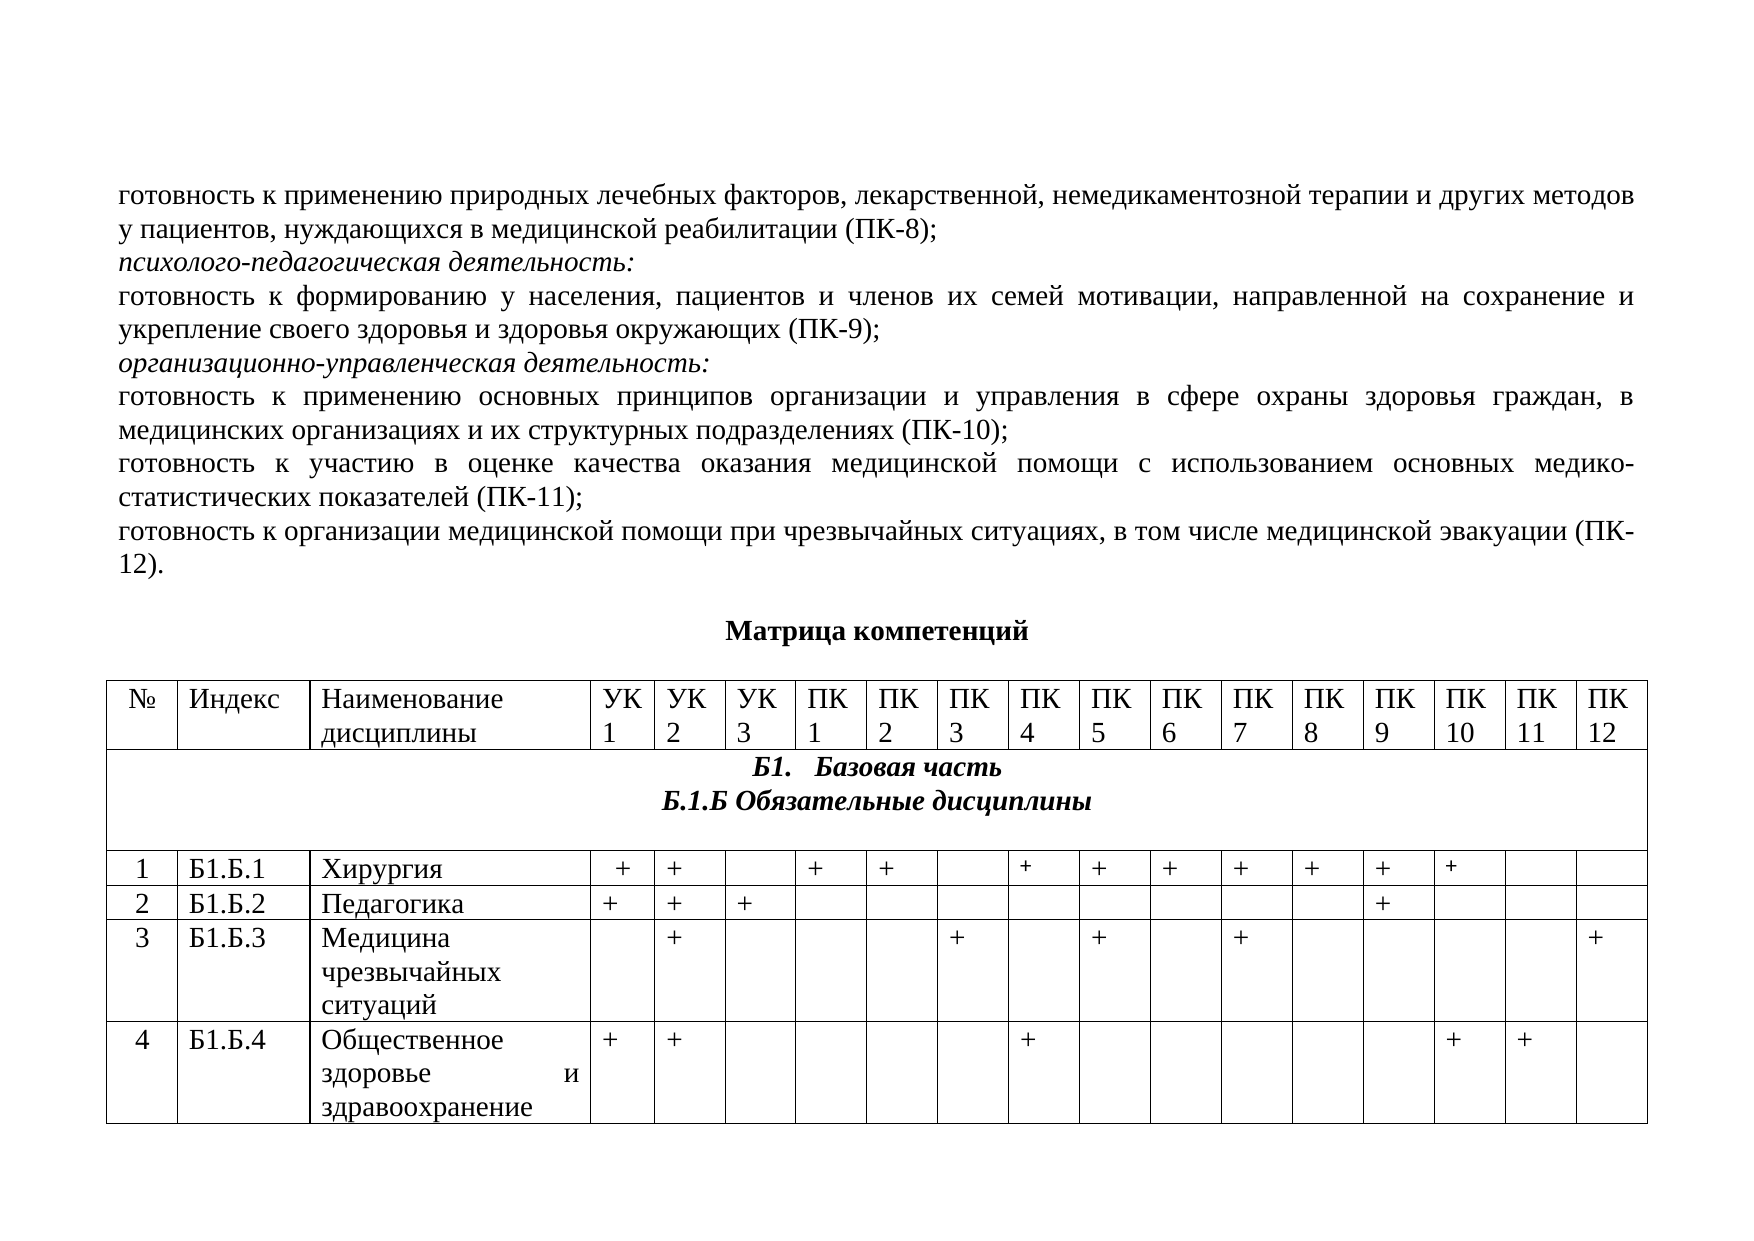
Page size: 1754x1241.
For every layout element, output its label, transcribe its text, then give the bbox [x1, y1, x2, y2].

table_cell + [1364, 851, 1434, 885]
table_cell [1151, 886, 1221, 919]
table_cell Б1.Б.2 [178, 886, 309, 919]
table_cell [1506, 920, 1576, 1021]
table_cell + [1435, 1022, 1505, 1123]
table_cell + [1506, 1022, 1576, 1123]
table_cell [1293, 886, 1363, 919]
table_header ПК12 [1577, 681, 1647, 748]
table_cell [1222, 1022, 1292, 1123]
table_cell + [1009, 851, 1079, 885]
table_cell [1506, 886, 1576, 919]
table_cell [1577, 1022, 1647, 1123]
table_header Наименование дисциплины [311, 681, 590, 748]
table_cell + [1080, 851, 1150, 885]
text Матрица компетенций [118, 613, 1636, 647]
table_cell [1435, 920, 1505, 1021]
table_cell + [1577, 920, 1647, 1021]
table_cell [867, 920, 937, 1021]
table_header УК3 [726, 681, 795, 748]
table_cell Медицина чрезвычайных ситуаций [311, 920, 590, 1021]
table_cell [726, 1022, 795, 1123]
text готовность к организации медицинской помощи при чрезвычайных ситуациях, в том числе медицинской эвакуации (ПК-12). [118, 513, 1636, 580]
table_header ПК3 [938, 681, 1008, 748]
text готовность к применению природных лечебных факторов, лекарственной, немедикаментозной терапии и других методов у пациентов, нуждающихся в медицинской реабилитации (ПК-8); [118, 177, 1636, 244]
table_cell + [1222, 851, 1292, 885]
table_cell + [1222, 920, 1292, 1021]
table_cell + [867, 851, 937, 885]
table_cell Б1.Б.1 [178, 851, 309, 885]
table_cell + [1151, 851, 1221, 885]
table_cell + [1080, 920, 1150, 1021]
table_cell 1 [107, 851, 177, 885]
text организационно-управленческая деятельность: [118, 345, 1636, 378]
table_cell 3 [107, 920, 177, 1021]
table_cell [1151, 920, 1221, 1021]
table_cell + [591, 851, 654, 885]
table_cell [591, 920, 654, 1021]
table_header № [107, 681, 177, 748]
text готовность к применению основных принципов организации и управления в сфере охраны здоровья граждан, в медицинских организациях и их структурных подразделениях (ПК-10); [118, 378, 1636, 446]
table_header ПК11 [1506, 681, 1576, 748]
table_cell [726, 920, 795, 1021]
table_cell + [726, 886, 795, 919]
table_cell [796, 1022, 866, 1123]
table_header ПК4 [1009, 681, 1079, 748]
table_cell + [655, 1022, 725, 1123]
table_cell + [655, 920, 725, 1021]
table_cell [938, 1022, 1008, 1123]
table_header ПК5 [1080, 681, 1150, 748]
table_cell [938, 851, 1008, 885]
table_cell [1080, 1022, 1150, 1123]
table_cell [796, 920, 866, 1021]
table_cell [1293, 1022, 1363, 1123]
table_header ПК1 [796, 681, 866, 748]
table_cell [1577, 886, 1647, 919]
table_cell [1435, 886, 1505, 919]
table_cell 2 [107, 886, 177, 919]
table_cell + [1364, 886, 1434, 919]
table_header ПК6 [1151, 681, 1221, 748]
table_header УК1 [591, 681, 654, 748]
table_cell [1364, 920, 1434, 1021]
table_header ПК7 [1222, 681, 1292, 748]
table_cell [1293, 920, 1363, 1021]
table_header ПК10 [1435, 681, 1505, 748]
table_cell + [655, 886, 725, 919]
table_header ПК2 [867, 681, 937, 748]
table_cell [1222, 886, 1292, 919]
table_cell Общественное здоровье и здравоохранение [311, 1022, 590, 1123]
table_cell + [655, 851, 725, 885]
table_cell [796, 886, 866, 919]
table_cell [1009, 886, 1079, 919]
table_cell + [1435, 851, 1505, 885]
table_cell Б1. Базовая часть Б.1.Б Обязательные дисциплины [107, 750, 1647, 850]
table_cell Б1.Б.3 [178, 920, 309, 1021]
table_header Индекс [178, 681, 309, 748]
table_cell [1009, 920, 1079, 1021]
table_cell + [796, 851, 866, 885]
table_cell [867, 1022, 937, 1123]
text готовность к формированию у населения, пациентов и членов их семей мотивации, направленной на сохранение и укрепление своего здоровья и здоровья окружающих (ПК-9); [118, 278, 1636, 345]
table_cell + [591, 1022, 654, 1123]
text психолого-педагогическая деятельность: [118, 244, 1636, 278]
table_cell [1364, 1022, 1434, 1123]
table_header ПК9 [1364, 681, 1434, 748]
table_cell Б1.Б.4 [178, 1022, 309, 1123]
table_cell [1151, 1022, 1221, 1123]
table_cell [938, 886, 1008, 919]
table_cell + [591, 886, 654, 919]
table_cell [1080, 886, 1150, 919]
table_cell [726, 851, 795, 885]
table_cell + [1293, 851, 1363, 885]
table_header УК2 [655, 681, 725, 748]
table_header ПК8 [1293, 681, 1363, 748]
table_cell [1506, 851, 1576, 885]
text готовность к участию в оценке качества оказания медицинской помощи с использованием основных медико-статистических показателей (ПК-11); [118, 446, 1636, 513]
table_cell [867, 886, 937, 919]
table_cell + [1009, 1022, 1079, 1123]
table_cell + [938, 920, 1008, 1021]
table_cell [1577, 851, 1647, 885]
table_cell 4 [107, 1022, 177, 1123]
table_cell Хирургия [311, 851, 590, 885]
table_cell Педагогика [311, 886, 590, 919]
